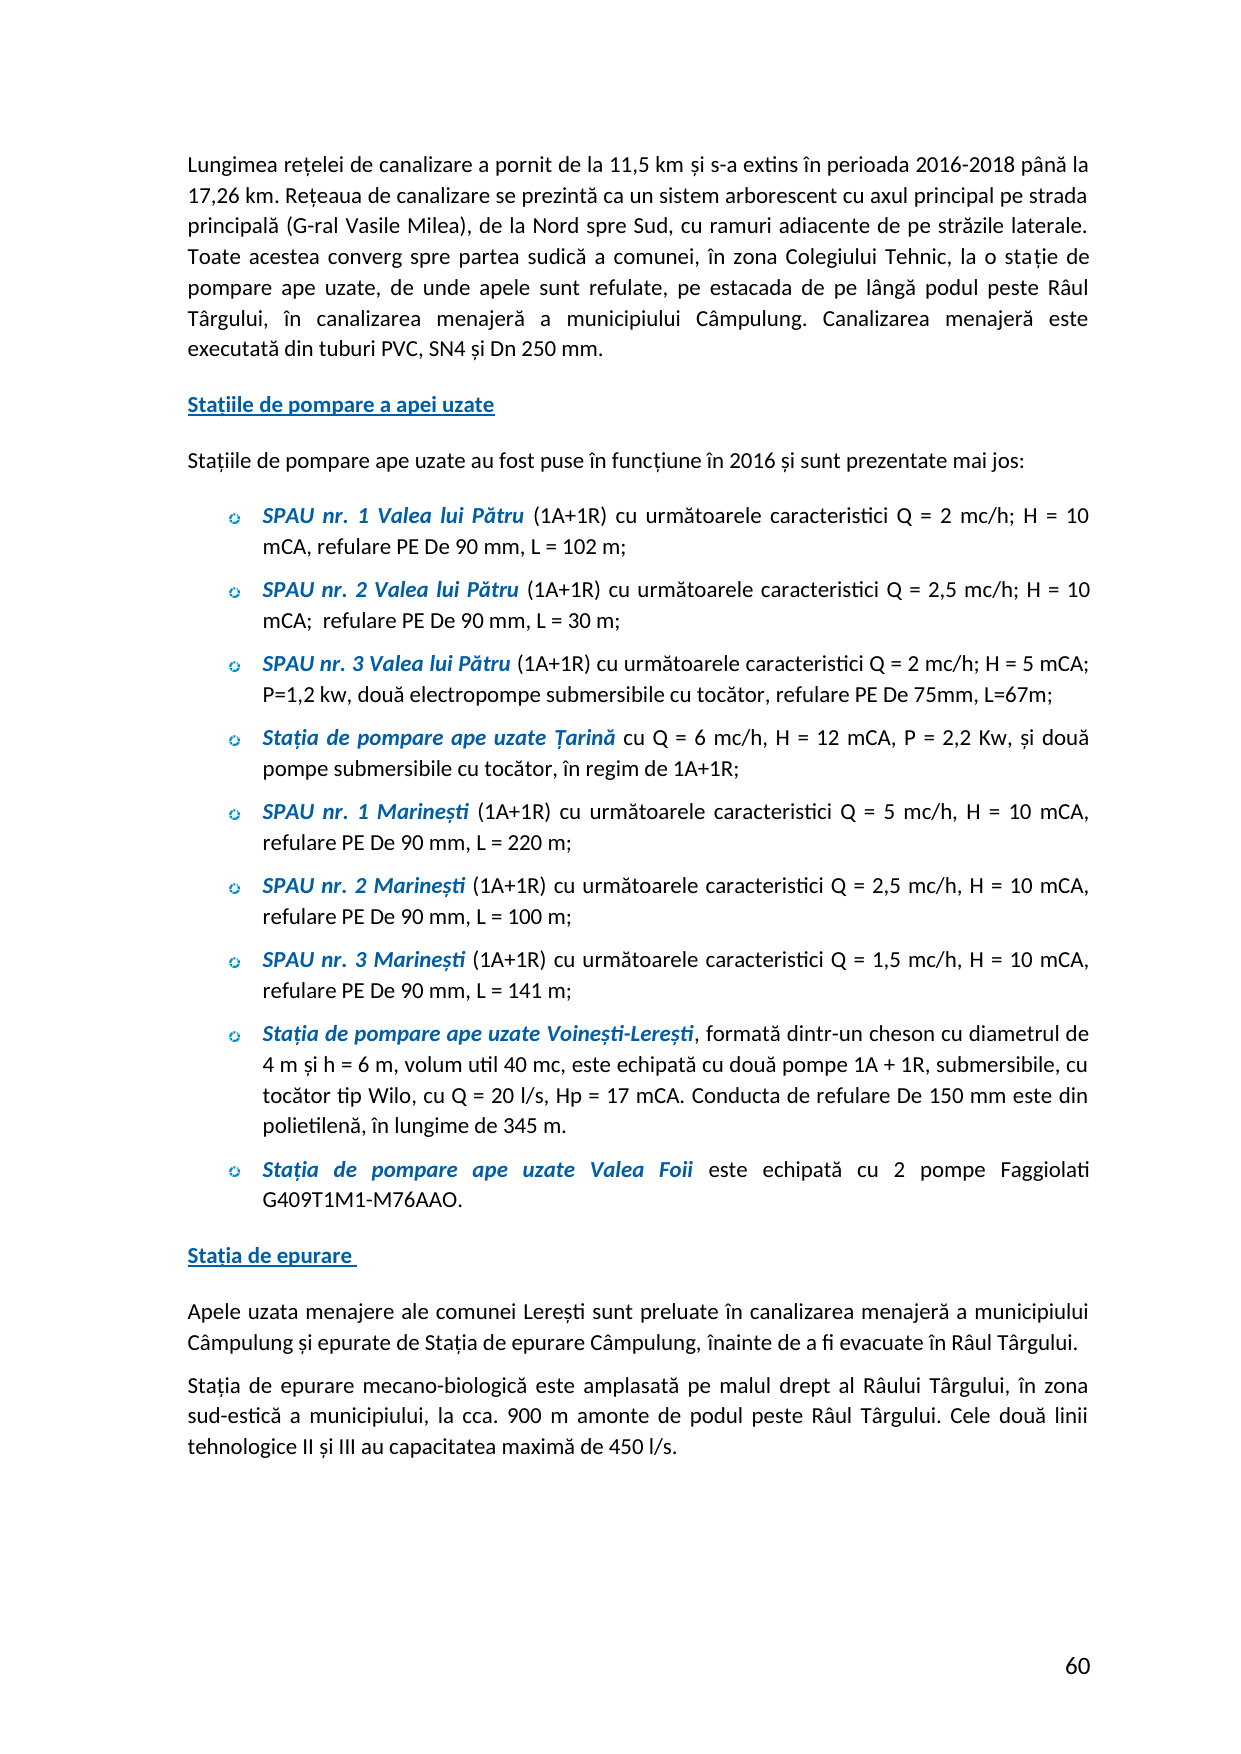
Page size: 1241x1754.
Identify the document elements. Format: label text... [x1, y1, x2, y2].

text Staţia de epurare mecano-biologică este amplasată pe malul drept al Râului Târgului, în zona sud-estică a municipiului, la cca. 900 m amonte de podul peste Râul Târgului. Cele două linii tehnologice II şi III au capacitatea maximă de 450 l/s. [187, 1371, 1090, 1460]
text Lungimea reţelei de canalizare a pornit de la 11,5 km şi s-a extins în perioada 2016-2018 până la 17,26 km. Rețeaua de canalizare se prezintă ca un sistem arborescent cu axul principal pe strada principală (G-ral Vasile Milea), de la Nord spre Sud, cu ramuri adiacente de pe străzile laterale. Toate acestea converg spre partea sudică a comunei, în zona Colegiului Tehnic, la o staţie de pompare ape uzate, de unde apele sunt refulate, pe estacada de pe lângă podul peste Râul Târgului, în canalizarea menajeră a municipiului Câmpulung. Canalizarea menajeră este executată din tuburi PVC, SN4 și Dn 250 mm. [187, 150, 1090, 362]
picture [226, 877, 243, 894]
list SPAU nr. 2 Marineşti (1A+1R) cu următoarele caracteristici Q = 2,5 mc/h, H = 10 mCA, refulare PE De 90 mm, L = 100 m; [225, 871, 1090, 930]
picture [226, 581, 243, 598]
picture [226, 507, 243, 524]
text Stația de epurare [187, 1241, 1090, 1269]
list Staţia de pompare ape uzate Voineşti-Lereşti, formată dintr-un cheson cu diametrul de 4 m şi h = 6 m, volum util 40 mc, este echipată cu două pompe 1A + 1R, submersibile, cu tocător tip Wilo, cu Q = 20 l/s, Hp = 17 mCA. Conducta de refulare De 150 mm este din polietilenă, în lungime de 345 m. [225, 1019, 1090, 1139]
picture [226, 803, 243, 820]
list SPAU nr. 1 Marineşti (1A+1R) cu următoarele caracteristici Q = 5 mc/h, H = 10 mCA, refulare PE De 90 mm, L = 220 m; [225, 797, 1090, 856]
list Staţia de pompare ape uzate Ţarină cu Q = 6 mc/h, H = 12 mCA, P = 2,2 Kw, și două pompe submersibile cu tocător, în regim de 1A+1R; [225, 723, 1090, 782]
list SPAU nr. 2 Valea lui Pătru (1A+1R) cu următoarele caracteristici Q = 2,5 mc/h; H = 10 mCA; refulare PE De 90 mm, L = 30 m; [225, 576, 1090, 634]
picture [226, 951, 243, 968]
picture [226, 1160, 243, 1177]
picture [226, 729, 243, 746]
text Stațiile de pompare a apei uzate [187, 390, 1090, 418]
picture [226, 655, 243, 672]
picture [226, 1025, 243, 1042]
text Apele uzata menajere ale comunei Lerești sunt preluate în canalizarea menajeră a municipiului Câmpulung și epurate de Stația de epurare Câmpulung, înainte de a fi evacuate în Râul Târgului. [187, 1297, 1090, 1356]
list Stația de pompare ape uzate Valea Foii este echipată cu 2 pompe Faggiolati G409T1M1-M76AAO. [225, 1155, 1090, 1213]
list SPAU nr. 3 Valea lui Pătru (1A+1R) cu următoarele caracteristici Q = 2 mc/h; H = 5 mCA; P=1,2 kw, două electropompe submersibile cu tocător, refulare PE De 75mm, L=67m; [225, 649, 1090, 708]
list SPAU nr. 3 Marineşti (1A+1R) cu următoarele caracteristici Q = 1,5 mc/h, H = 10 mCA, refulare PE De 90 mm, L = 141 m; [225, 945, 1090, 1004]
text Staţiile de pompare ape uzate au fost puse în funcţiune în 2016 și sunt prezentate mai jos: [187, 446, 1090, 474]
list SPAU nr. 1 Valea lui Pătru (1A+1R) cu următoarele caracteristici Q = 2 mc/h; H = 10 mCA, refulare PE De 90 mm, L = 102 m; [225, 502, 1090, 560]
